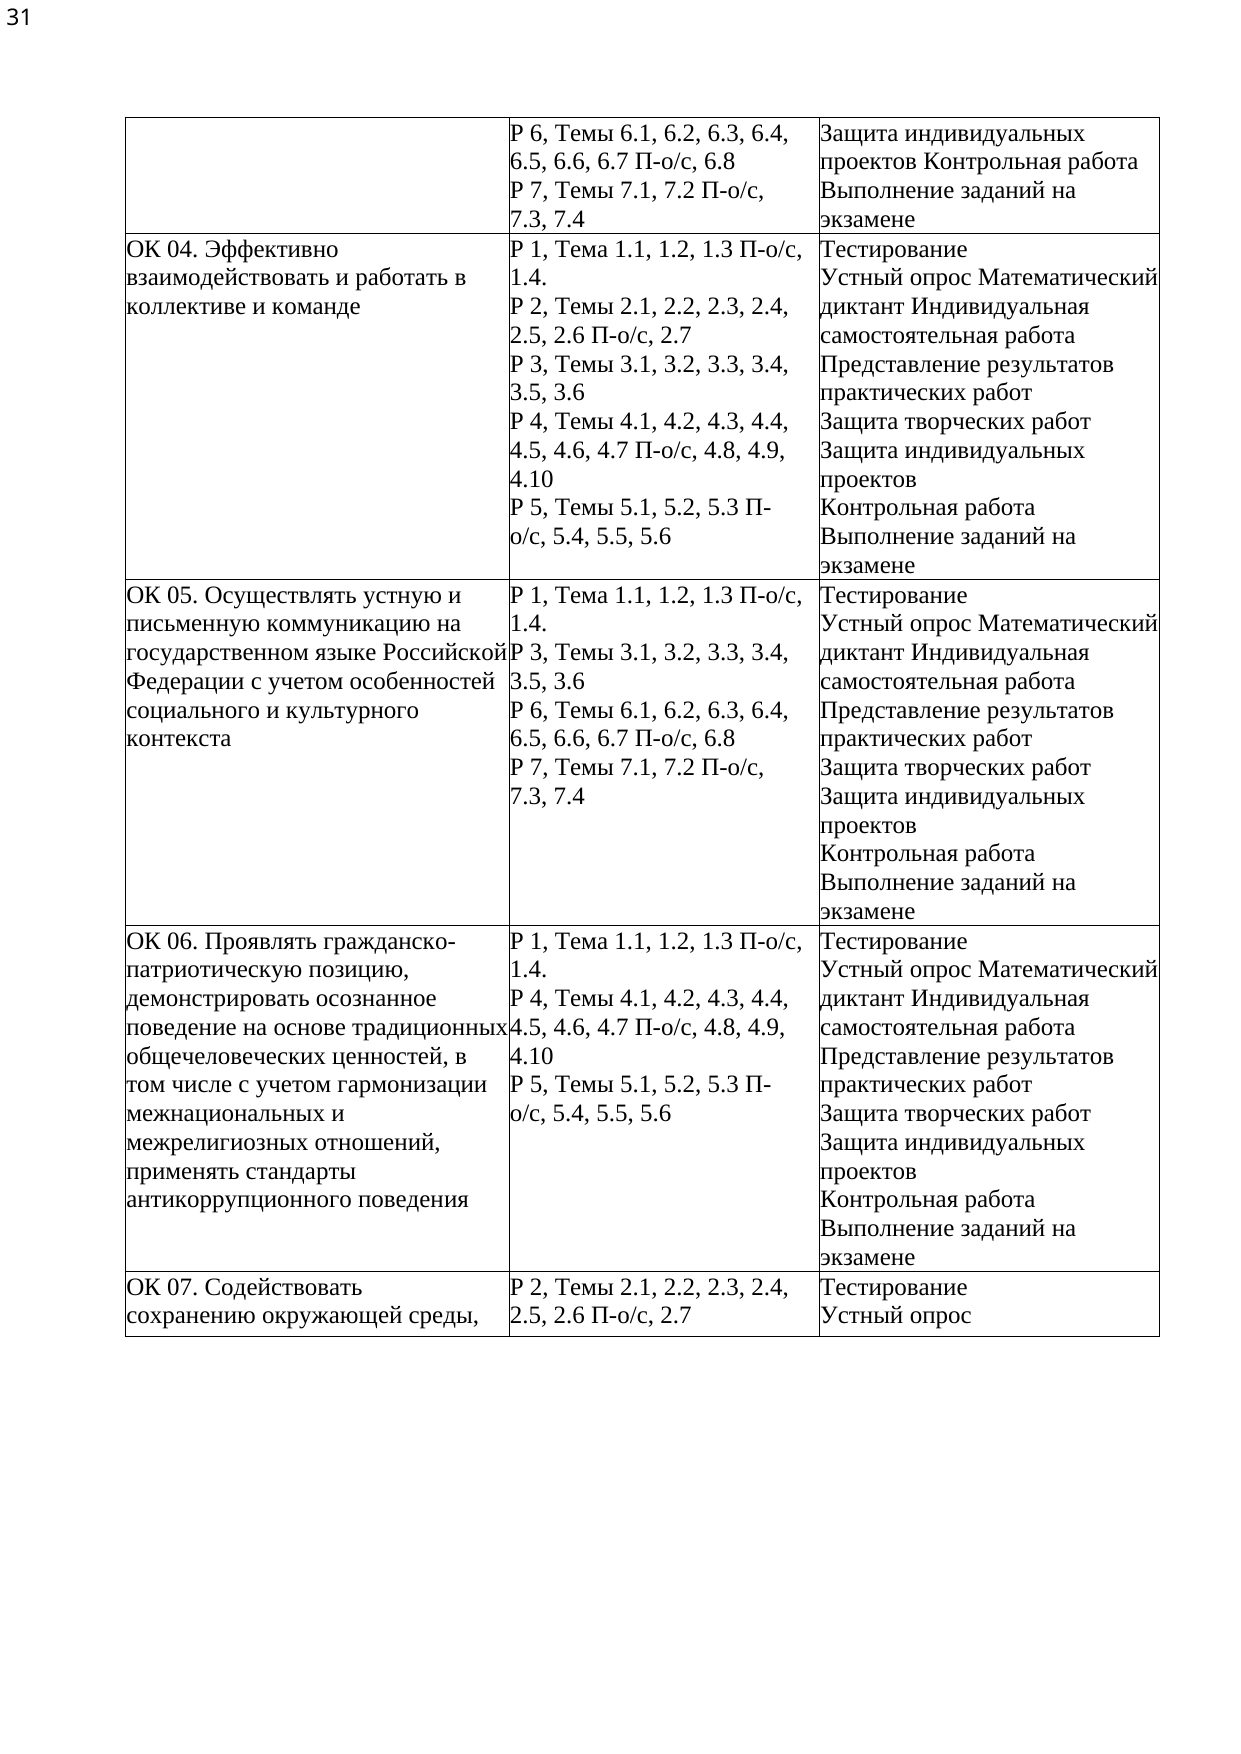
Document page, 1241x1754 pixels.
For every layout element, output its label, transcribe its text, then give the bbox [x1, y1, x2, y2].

table_header Р 6, Темы 6.1, 6.2, 6.3, 6.4, 6.5, 6.6, 6.7 П-о/c, 6.8 Р 7, Темы 7.1, 7.2 П-о/c, 7.3, 7.4 [510, 118, 819, 233]
table_cell Р 1, Тема 1.1, 1.2, 1.3 П-о/c, 1.4. Р 3, Темы 3.1, 3.2, 3.3, 3.4, 3.5, 3.6 Р 6, Темы 6.1, 6.2, 6.3, 6.4, 6.5, 6.6, 6.7 П-о/c, 6.8 Р 7, Темы 7.1, 7.2 П-о/c, 7.3, 7.4 [510, 580, 819, 925]
table_cell Р 1, Тема 1.1, 1.2, 1.3 П-о/c, 1.4. Р 2, Темы 2.1, 2.2, 2.3, 2.4, 2.5, 2.6 П-о/с, 2.7 Р 3, Темы 3.1, 3.2, 3.3, 3.4, 3.5, 3.6 Р 4, Темы 4.1, 4.2, 4.3, 4.4, 4.5, 4.6, 4.7 П-о/c, 4.8, 4.9, 4.10 Р 5, Темы 5.1, 5.2, 5.3 П- о/с, 5.4, 5.5, 5.6 [510, 234, 819, 579]
table_cell Р 1, Тема 1.1, 1.2, 1.3 П-о/c, 1.4. Р 4, Темы 4.1, 4.2, 4.3, 4.4, 4.5, 4.6, 4.7 П-о/c, 4.8, 4.9, 4.10 Р 5, Темы 5.1, 5.2, 5.3 П- о/с, 5.4, 5.5, 5.6 [510, 926, 819, 1271]
table_header [126, 118, 509, 233]
table_cell ОК 06. Проявлять гражданско- патриотическую позицию, демонстрировать осознанное поведение на основе традиционных общечеловеческих ценностей, в том числе с учетом гармонизации межнациональных и межрелигиозных отношений, применять стандарты антикоррупционного поведения [126, 926, 509, 1271]
table_cell Тестирование Устный опрос [820, 1272, 1159, 1336]
table_cell ОК 07. Содействовать сохранению окружающей среды, [126, 1272, 509, 1336]
table_cell ОК 05. Осуществлять устную и письменную коммуникацию на государственном языке Российской Федерации с учетом особенностей социального и культурного контекста [126, 580, 509, 925]
table_header Защита индивидуальных проектов Контрольная работа Выполнение заданий на экзамене [820, 118, 1159, 233]
table_cell Р 2, Темы 2.1, 2.2, 2.3, 2.4, 2.5, 2.6 П-о/с, 2.7 [510, 1272, 819, 1336]
table_cell ОК 04. Эффективно взаимодействовать и работать в коллективе и команде [126, 234, 509, 579]
